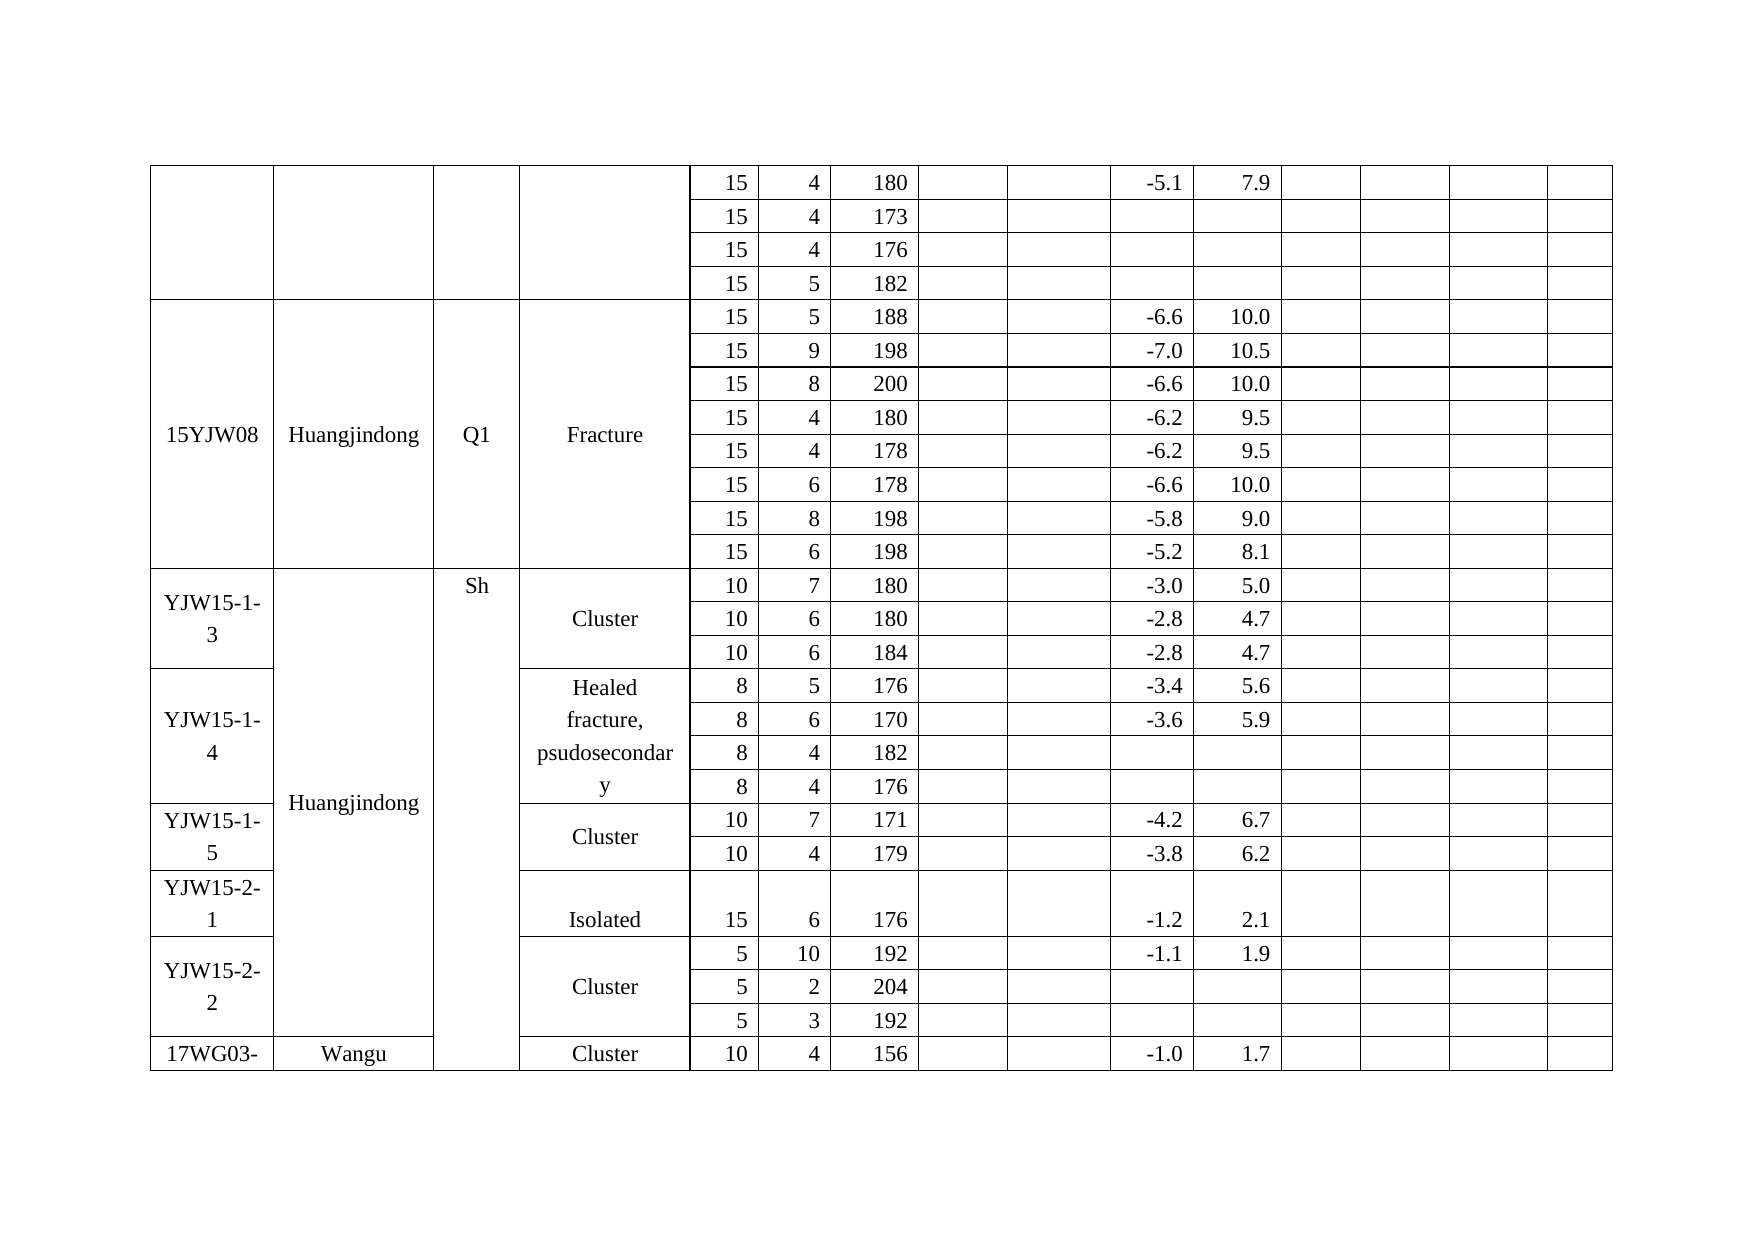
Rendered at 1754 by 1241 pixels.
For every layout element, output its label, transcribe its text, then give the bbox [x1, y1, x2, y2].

table_cell 6.7 [1194, 804, 1281, 836]
table_cell -6.6 [1111, 300, 1193, 333]
table_cell [1361, 569, 1449, 601]
table_cell [1008, 871, 1110, 936]
table_cell [1194, 200, 1281, 232]
table_cell [1282, 502, 1360, 534]
table_cell [1450, 334, 1547, 366]
table_cell -5.1 [1111, 166, 1193, 199]
table_cell [1361, 502, 1449, 534]
table_cell 10 [691, 837, 758, 869]
table_cell 8.1 [1194, 535, 1281, 568]
table_cell 9.0 [1194, 502, 1281, 534]
table_cell [919, 1037, 1007, 1070]
table_cell [919, 837, 1007, 869]
table_cell [1282, 200, 1360, 232]
table_cell 5.0 [1194, 569, 1281, 601]
table_cell [1194, 770, 1281, 802]
table_cell 179 [831, 837, 918, 869]
table_cell 15 [691, 502, 758, 534]
table_cell [1450, 468, 1547, 501]
table_cell [1361, 468, 1449, 501]
table_cell [1282, 435, 1360, 467]
table_cell Q1 [434, 300, 519, 568]
table_cell [1450, 368, 1547, 400]
table_cell Isolated [520, 871, 689, 936]
table_cell Huangjindong [274, 300, 433, 568]
table_cell YJW15-1-4 [151, 669, 273, 802]
table_cell [1548, 468, 1612, 501]
table_cell 15 [691, 535, 758, 568]
table_cell 10 [759, 937, 830, 969]
table_cell [1450, 435, 1547, 467]
table_cell [1282, 636, 1360, 668]
table_cell [1450, 267, 1547, 299]
table_cell 180 [831, 166, 918, 199]
table_cell [1008, 804, 1110, 836]
table_cell [1450, 502, 1547, 534]
table_cell 15 [691, 368, 758, 400]
table_cell [1008, 669, 1110, 702]
table_cell [1450, 937, 1547, 969]
table_cell [1450, 736, 1547, 769]
table_cell 176 [831, 871, 918, 936]
table_cell [919, 1004, 1007, 1036]
table_cell -6.2 [1111, 435, 1193, 467]
table_cell 15 [691, 267, 758, 299]
table_cell 4 [759, 166, 830, 199]
table_cell [1548, 937, 1612, 969]
table_cell 4 [759, 401, 830, 433]
table_cell 156 [831, 1037, 918, 1070]
table_cell 180 [831, 569, 918, 601]
table_cell [1111, 200, 1193, 232]
table_cell 6 [759, 703, 830, 735]
table_cell 180 [831, 401, 918, 433]
table_cell [1194, 1004, 1281, 1036]
table_cell [1450, 602, 1547, 635]
table_cell 198 [831, 535, 918, 568]
table_cell [1361, 233, 1449, 266]
table_cell 5.6 [1194, 669, 1281, 702]
table_cell [1008, 736, 1110, 769]
table_cell 7.9 [1194, 166, 1281, 199]
table_cell 180 [831, 602, 918, 635]
table_cell -4.2 [1111, 804, 1193, 836]
table_cell [1282, 1004, 1360, 1036]
table_cell YJW15-2-1 [151, 871, 273, 936]
table_cell [1282, 602, 1360, 635]
table_cell [1008, 435, 1110, 467]
table_cell [1111, 770, 1193, 802]
table_cell [1361, 804, 1449, 836]
table_cell [1361, 937, 1449, 969]
table_cell [919, 300, 1007, 333]
table_cell [1450, 636, 1547, 668]
table_cell [1361, 636, 1449, 668]
table_cell 15 [691, 233, 758, 266]
table_cell -2.8 [1111, 602, 1193, 635]
table_cell [1361, 669, 1449, 702]
table_cell [1361, 1004, 1449, 1036]
table_cell -5.2 [1111, 535, 1193, 568]
table_cell 10 [691, 636, 758, 668]
table_cell [1282, 837, 1360, 869]
table_cell [1008, 770, 1110, 802]
table_cell [919, 770, 1007, 802]
table_cell [1450, 871, 1547, 936]
table_cell [1548, 368, 1612, 400]
table_cell [1008, 200, 1110, 232]
table_cell [1111, 233, 1193, 266]
table_cell 4 [759, 435, 830, 467]
table_cell YJW15-1-3 [151, 569, 273, 668]
table_cell [919, 602, 1007, 635]
table_cell [919, 401, 1007, 433]
table_cell [1361, 602, 1449, 635]
table_cell 9.5 [1194, 435, 1281, 467]
table_cell [1450, 970, 1547, 1003]
table_cell 6 [759, 468, 830, 501]
table_cell 15 [691, 166, 758, 199]
table_cell [1008, 569, 1110, 601]
table_cell [1548, 401, 1612, 433]
table_cell [1111, 267, 1193, 299]
table_cell [1282, 703, 1360, 735]
table_cell [1450, 401, 1547, 433]
table_cell [1548, 502, 1612, 534]
table_cell 4 [759, 200, 830, 232]
table_cell [1282, 267, 1360, 299]
table_cell [1282, 871, 1360, 936]
table_cell 173 [831, 200, 918, 232]
table_cell Fracture [520, 300, 689, 568]
table_cell [1008, 300, 1110, 333]
table_cell [1282, 300, 1360, 333]
table_cell [1282, 535, 1360, 568]
table_cell Cluster [520, 804, 689, 869]
table_cell 1.7 [1194, 1037, 1281, 1070]
table_cell -6.6 [1111, 368, 1193, 400]
table_cell [1450, 1037, 1547, 1070]
table_cell [1008, 368, 1110, 400]
table_cell [1282, 937, 1360, 969]
table_cell [1194, 233, 1281, 266]
table_cell Cluster [520, 569, 689, 668]
table_cell Wangu [274, 1037, 433, 1070]
table_cell 8 [691, 770, 758, 802]
table_cell [1548, 166, 1612, 199]
table_cell [919, 368, 1007, 400]
table_cell [1008, 636, 1110, 668]
table_cell -6.2 [1111, 401, 1193, 433]
table_cell YJW15-1-5 [151, 804, 273, 869]
table_cell 15 [691, 468, 758, 501]
table_cell -3.6 [1111, 703, 1193, 735]
table_cell [1548, 837, 1612, 869]
table_cell [1282, 770, 1360, 802]
table_cell [1450, 233, 1547, 266]
table_cell 4 [759, 233, 830, 266]
table_cell 198 [831, 334, 918, 366]
table_cell [1008, 535, 1110, 568]
table_cell [1111, 736, 1193, 769]
table_cell [919, 267, 1007, 299]
table_cell [1008, 1037, 1110, 1070]
table_cell -1.0 [1111, 1037, 1193, 1070]
table_cell [919, 166, 1007, 199]
table_cell 17WG03-2 [151, 1037, 273, 1070]
table_cell 5.9 [1194, 703, 1281, 735]
table_cell [919, 703, 1007, 735]
table_cell 1.9 [1194, 937, 1281, 969]
table_cell [1548, 267, 1612, 299]
table_cell Cluster [520, 937, 689, 1036]
table_cell 198 [831, 502, 918, 534]
table_cell [919, 636, 1007, 668]
table_cell 2.1 [1194, 871, 1281, 936]
table_cell [1361, 970, 1449, 1003]
table_cell 192 [831, 1004, 918, 1036]
table_cell 9.5 [1194, 401, 1281, 433]
table_cell [1008, 937, 1110, 969]
table_cell 8 [759, 502, 830, 534]
table_cell [1548, 669, 1612, 702]
table_cell 10.5 [1194, 334, 1281, 366]
table_cell [1361, 837, 1449, 869]
table_cell 5 [691, 937, 758, 969]
table_cell [1282, 569, 1360, 601]
table_cell 8 [691, 669, 758, 702]
table_cell [919, 937, 1007, 969]
table_cell [1282, 970, 1360, 1003]
table_cell [1450, 837, 1547, 869]
table_cell [1450, 703, 1547, 735]
table_cell [1361, 334, 1449, 366]
table_cell 15 [691, 871, 758, 936]
table_cell [1008, 166, 1110, 199]
table_cell 176 [831, 669, 918, 702]
table_cell 178 [831, 435, 918, 467]
table_cell [1282, 669, 1360, 702]
table_cell [1008, 468, 1110, 501]
table_cell 4 [759, 837, 830, 869]
table_cell 6 [759, 871, 830, 936]
table_cell [919, 535, 1007, 568]
table_cell 7 [759, 804, 830, 836]
table_cell [1548, 703, 1612, 735]
table_cell [1450, 569, 1547, 601]
table_cell 6 [759, 535, 830, 568]
table_cell 9 [759, 334, 830, 366]
table_cell [1361, 267, 1449, 299]
table_cell 4 [759, 1037, 830, 1070]
table_cell 10 [691, 602, 758, 635]
table_cell [1008, 267, 1110, 299]
table_cell 8 [691, 703, 758, 735]
table_cell 15 [691, 200, 758, 232]
table_cell [1111, 970, 1193, 1003]
table_cell [919, 970, 1007, 1003]
table_cell 5 [759, 300, 830, 333]
table_cell 10.0 [1194, 468, 1281, 501]
table_cell [1008, 1004, 1110, 1036]
table_cell 8 [759, 368, 830, 400]
table_cell [1282, 468, 1360, 501]
table_cell 6 [759, 602, 830, 635]
table_cell [1008, 837, 1110, 869]
table_cell [1008, 703, 1110, 735]
table_cell [1450, 669, 1547, 702]
table_cell [1361, 300, 1449, 333]
table_cell 176 [831, 233, 918, 266]
table_cell 10 [691, 1037, 758, 1070]
table_cell [1008, 970, 1110, 1003]
table_cell 5 [759, 669, 830, 702]
table_cell [919, 569, 1007, 601]
table_cell 5 [759, 267, 830, 299]
table_cell 4 [759, 736, 830, 769]
table_cell [1450, 300, 1547, 333]
table_cell [1450, 166, 1547, 199]
table_cell [1361, 200, 1449, 232]
table_cell Healed fracture, psudosecondary [520, 669, 689, 802]
table_cell -3.8 [1111, 837, 1193, 869]
table_cell [1282, 1037, 1360, 1070]
table_cell [1450, 770, 1547, 802]
table_cell [919, 736, 1007, 769]
table_cell [1548, 636, 1612, 668]
table_cell [1194, 970, 1281, 1003]
table_cell [1282, 401, 1360, 433]
table_cell Cluster [520, 1037, 689, 1070]
table_cell [1194, 736, 1281, 769]
table_cell [1008, 502, 1110, 534]
table_cell 2 [759, 970, 830, 1003]
table_cell [1008, 401, 1110, 433]
table_cell 15 [691, 435, 758, 467]
table_cell 15 [691, 401, 758, 433]
table_cell [1282, 804, 1360, 836]
table_cell 192 [831, 937, 918, 969]
table_cell [1548, 233, 1612, 266]
table_cell [1282, 166, 1360, 199]
table_cell -7.0 [1111, 334, 1193, 366]
table_cell -6.6 [1111, 468, 1193, 501]
table_cell [919, 334, 1007, 366]
table_cell [919, 200, 1007, 232]
table_cell [919, 435, 1007, 467]
table_cell [1450, 535, 1547, 568]
table_cell 200 [831, 368, 918, 400]
table_cell [1548, 602, 1612, 635]
table_cell [1361, 1037, 1449, 1070]
table_cell -5.8 [1111, 502, 1193, 534]
table_cell [919, 233, 1007, 266]
table_cell [1361, 368, 1449, 400]
table_cell [1548, 736, 1612, 769]
table_cell -1.1 [1111, 937, 1193, 969]
table_cell 204 [831, 970, 918, 1003]
table_cell 7 [759, 569, 830, 601]
table_cell [1548, 334, 1612, 366]
table_cell Sh [434, 569, 519, 1070]
table_cell [1548, 1037, 1612, 1070]
table_cell [1548, 1004, 1612, 1036]
table_cell [1548, 300, 1612, 333]
table_cell -1.2 [1111, 871, 1193, 936]
table_cell YJW15-2-2 [151, 937, 273, 1036]
table_cell [1361, 770, 1449, 802]
table_cell [1361, 401, 1449, 433]
table_cell [919, 804, 1007, 836]
table_cell [1361, 435, 1449, 467]
table_cell [1361, 166, 1449, 199]
table_cell 182 [831, 736, 918, 769]
table_cell [1548, 535, 1612, 568]
table_cell 10 [691, 569, 758, 601]
table_cell 5 [691, 1004, 758, 1036]
table_cell 184 [831, 636, 918, 668]
table_cell [1548, 770, 1612, 802]
table_cell [1361, 871, 1449, 936]
table_cell 176 [831, 770, 918, 802]
table_cell [1548, 435, 1612, 467]
table_cell 15 [691, 334, 758, 366]
table_cell [1008, 334, 1110, 366]
table_cell 15 [691, 300, 758, 333]
table_cell 4 [759, 770, 830, 802]
table_cell [1548, 804, 1612, 836]
table_cell 15YJW08 [151, 300, 273, 568]
table_cell 6 [759, 636, 830, 668]
table_cell 170 [831, 703, 918, 735]
table_cell [1450, 200, 1547, 232]
table_cell 10.0 [1194, 368, 1281, 400]
table_cell 5 [691, 970, 758, 1003]
table_cell [1282, 736, 1360, 769]
table_cell [919, 468, 1007, 501]
table_cell 3 [759, 1004, 830, 1036]
table_cell 178 [831, 468, 918, 501]
table_cell 10 [691, 804, 758, 836]
table_cell -3.4 [1111, 669, 1193, 702]
table_cell [1548, 200, 1612, 232]
table_cell [1548, 871, 1612, 936]
table_cell [1282, 233, 1360, 266]
table_cell [919, 502, 1007, 534]
table_cell [1008, 602, 1110, 635]
table_cell 10.0 [1194, 300, 1281, 333]
table_cell -2.8 [1111, 636, 1193, 668]
table_cell [919, 669, 1007, 702]
table_cell [1282, 334, 1360, 366]
table_cell 188 [831, 300, 918, 333]
table_cell [1450, 804, 1547, 836]
table_cell -3.0 [1111, 569, 1193, 601]
table_cell [1111, 1004, 1193, 1036]
table_cell 182 [831, 267, 918, 299]
table_cell 6.2 [1194, 837, 1281, 869]
table_cell [1450, 1004, 1547, 1036]
table_cell [1008, 233, 1110, 266]
table_cell [1361, 535, 1449, 568]
table_cell 4.7 [1194, 602, 1281, 635]
table_cell 4.7 [1194, 636, 1281, 668]
table_cell [1282, 368, 1360, 400]
table_cell 171 [831, 804, 918, 836]
table_cell [1548, 970, 1612, 1003]
table_cell 8 [691, 736, 758, 769]
table_cell [1361, 703, 1449, 735]
table_cell [919, 871, 1007, 936]
table_cell [1194, 267, 1281, 299]
table_cell [1548, 569, 1612, 601]
table_cell Huangjindong [274, 569, 433, 1036]
table_cell [1361, 736, 1449, 769]
